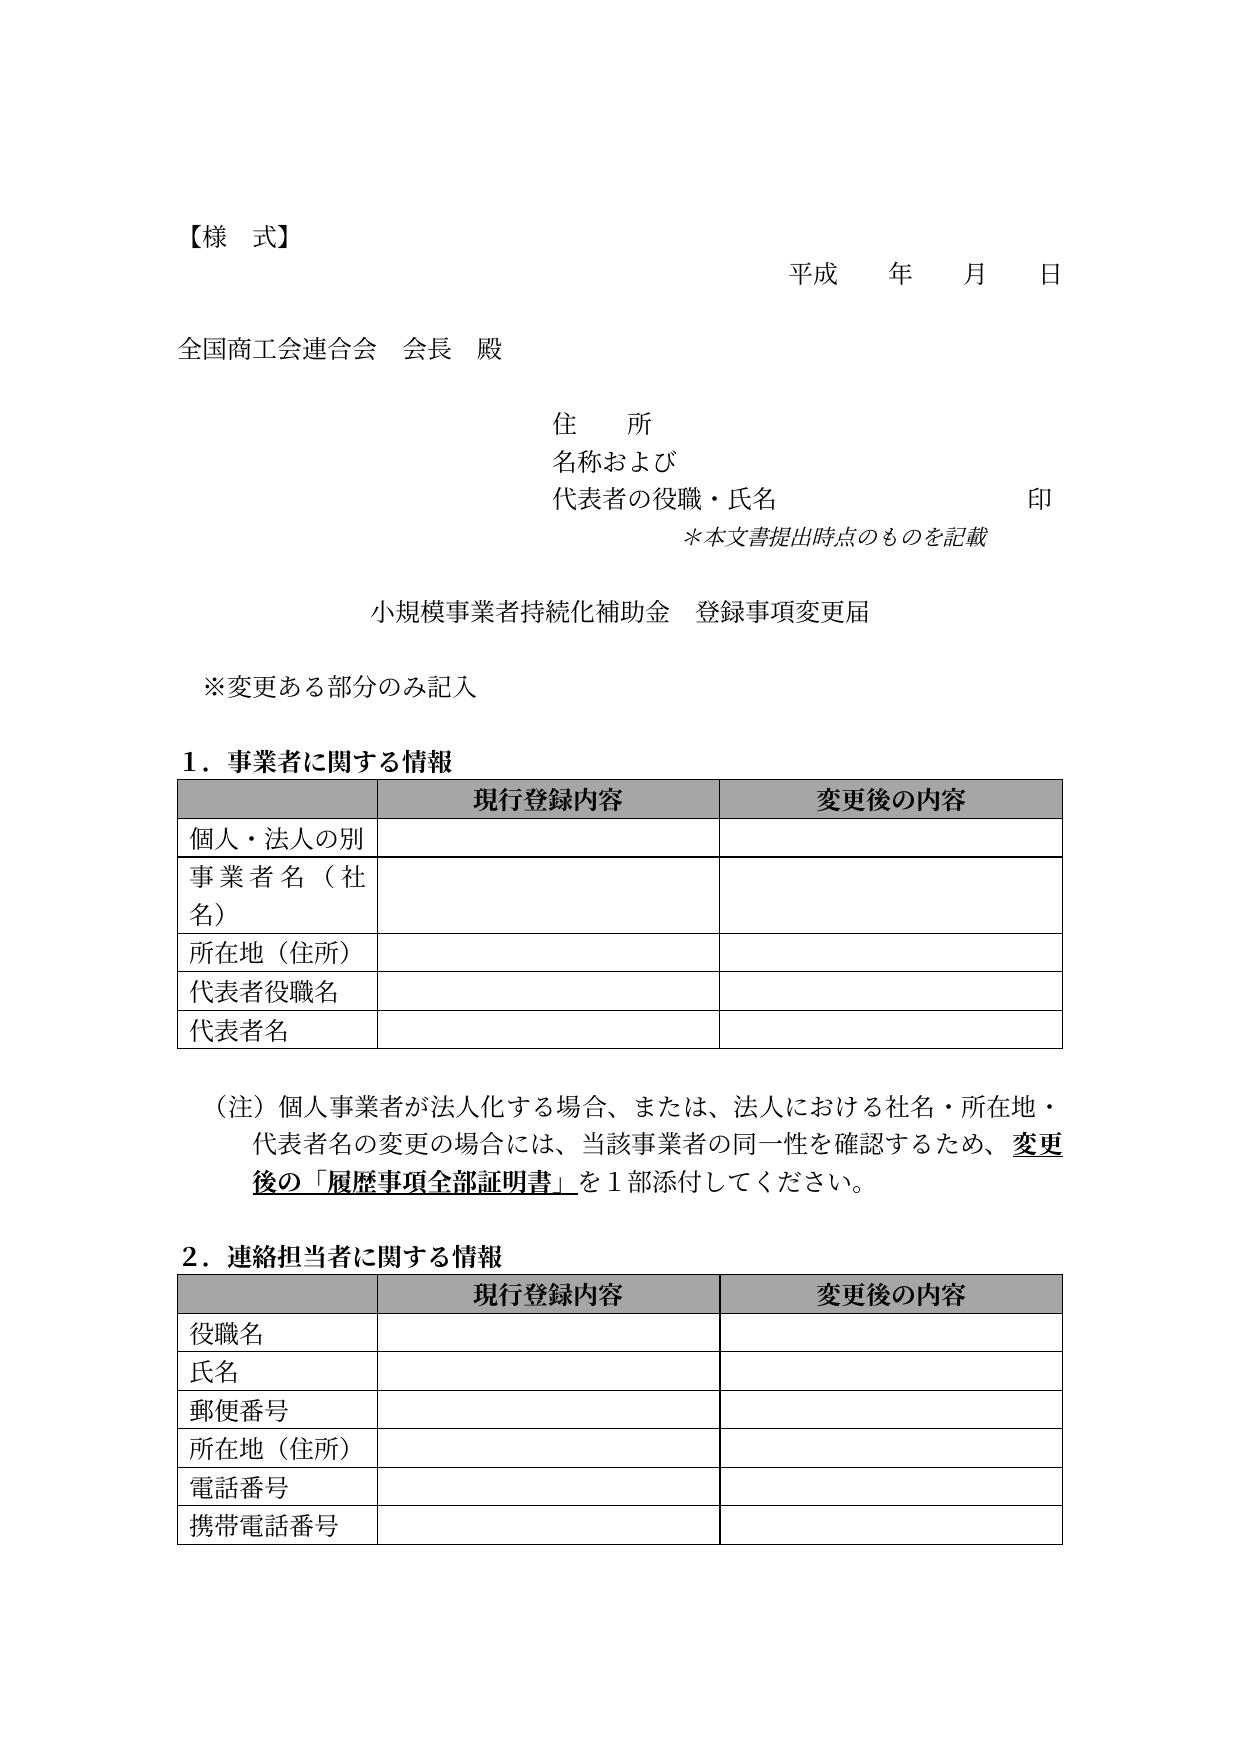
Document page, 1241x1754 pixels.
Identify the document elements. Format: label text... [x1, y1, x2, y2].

table_cell [721, 1314, 1062, 1351]
table_cell 役職名 [178, 1314, 377, 1351]
table_cell 所在地（住所） [178, 934, 377, 971]
table_cell [720, 934, 1062, 971]
table_cell [378, 1352, 719, 1390]
table_header [178, 1275, 377, 1313]
text ＊本文書提出時点のものを記載 [177, 517, 1063, 554]
text １．事業者に関する情報 [177, 742, 1063, 779]
table_cell [378, 819, 719, 856]
table_cell [721, 1506, 1062, 1544]
table_cell [378, 1391, 719, 1428]
table_cell 事業者名（社名） [178, 858, 377, 932]
table_cell 所在地（住所） [178, 1429, 377, 1467]
text 全国商工会連合会 会長 殿 [177, 329, 1063, 367]
table_cell [378, 1468, 719, 1505]
text 名称および [177, 442, 1063, 479]
text 平成 年 月 日 [177, 254, 1063, 292]
table_cell 代表者名 [178, 1011, 377, 1048]
table_cell 氏名 [178, 1352, 377, 1390]
table_header 現行登録内容 [378, 1275, 719, 1313]
table_cell 郵便番号 [178, 1391, 377, 1428]
table_cell 代表者役職名 [178, 972, 377, 1009]
table_header 変更後の内容 [721, 1275, 1062, 1313]
text （注）個人事業者が法人化する場合、または、法人における社名・所在地・代表者名の変更の場合には、当該事業者の同一性を確認するため、変更後の「履歴事項全部証明書」を１部添付してください。 [177, 1087, 1063, 1199]
table_cell [720, 858, 1062, 932]
table_cell 個人・法人の別 [178, 819, 377, 856]
table_cell [378, 972, 719, 1009]
table_cell [721, 1352, 1062, 1390]
table_cell [720, 1011, 1062, 1048]
text 【様 式】 [177, 217, 1063, 254]
table_cell 電話番号 [178, 1468, 377, 1505]
table_header 現行登録内容 [378, 780, 719, 818]
table_cell [378, 1429, 719, 1467]
table_cell [378, 1011, 719, 1048]
table_cell 携帯電話番号 [178, 1506, 377, 1544]
table_cell [378, 1314, 719, 1351]
table_cell [378, 1506, 719, 1544]
table_header [178, 780, 377, 818]
text 小規模事業者持続化補助金 登録事項変更届 [177, 592, 1063, 629]
table_cell [378, 858, 719, 932]
text 代表者の役職・氏名 印 [177, 479, 1063, 517]
text 住 所 [177, 404, 1063, 442]
table_header 変更後の内容 [720, 780, 1062, 818]
table_cell [721, 1391, 1062, 1428]
text ※変更ある部分のみ記入 [177, 667, 1063, 704]
table_cell [720, 819, 1062, 856]
table_cell [721, 1468, 1062, 1505]
table_cell [720, 972, 1062, 1009]
table_cell [721, 1429, 1062, 1467]
text ２．連絡担当者に関する情報 [177, 1237, 1063, 1274]
table_cell [378, 934, 719, 971]
